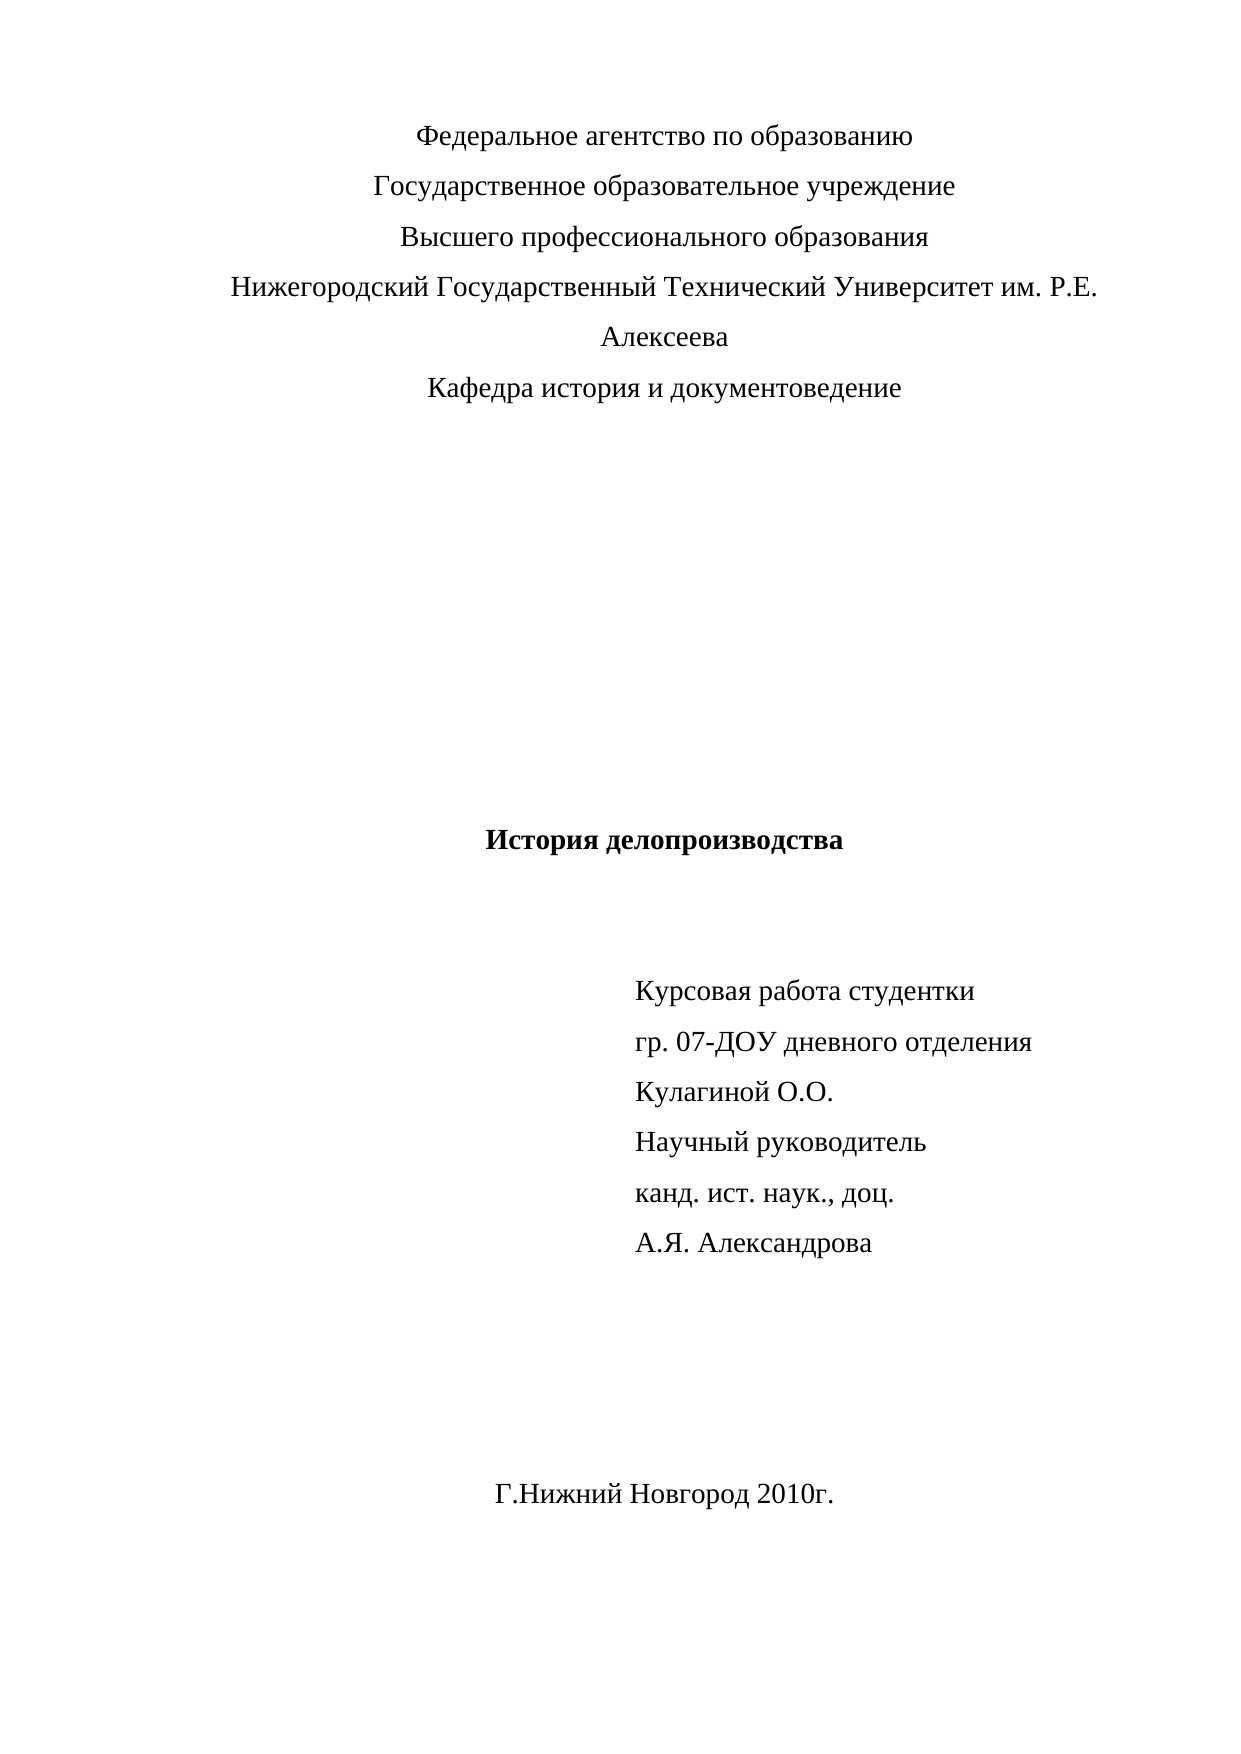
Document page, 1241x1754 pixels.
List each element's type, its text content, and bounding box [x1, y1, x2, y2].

text канд. ист. наук., доц. [635, 1175, 1152, 1208]
text Г.Нижний Новгород 2010г. [177, 1477, 1152, 1510]
text Научный руководитель [635, 1124, 1152, 1158]
text гр. 07-ДОУ дневного отделения Кулагиной О.О. [635, 1024, 1152, 1108]
title Нижегородский Государственный Технический Университет им. Р.Е. Алексеева [177, 269, 1152, 353]
title Государственное образовательное учреждение [177, 168, 1152, 202]
title Высшего профессионального образования [177, 219, 1152, 252]
title Кафедра история и документоведение [177, 370, 1152, 403]
text Курсовая работа студентки [635, 973, 1152, 1007]
text А.Я. Александрова [635, 1225, 1152, 1258]
title Федеральное агентство по образованию [177, 118, 1152, 152]
title История делопроизводства [177, 822, 1152, 856]
